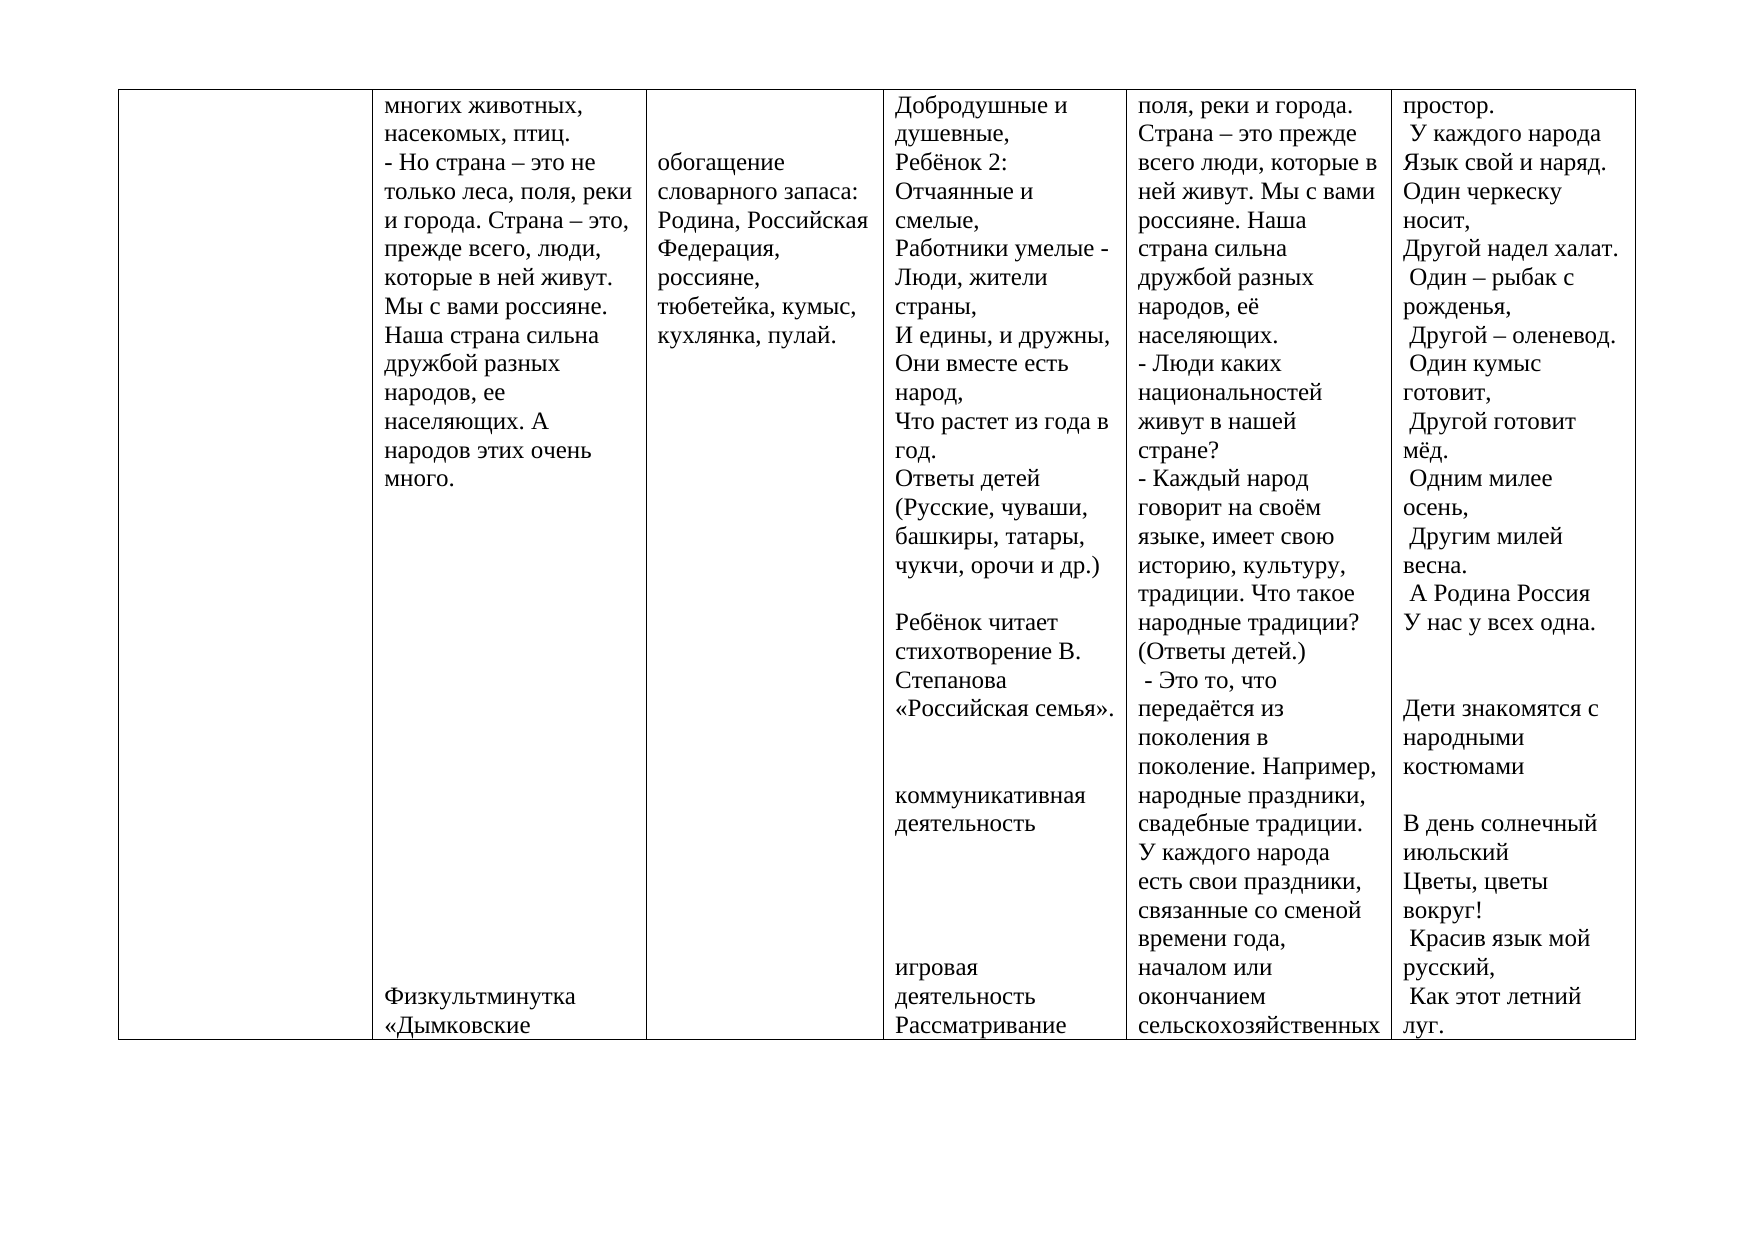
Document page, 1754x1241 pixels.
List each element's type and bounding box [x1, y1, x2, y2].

table_cell [884, 90, 1126, 1038]
table_cell [1392, 90, 1635, 1038]
table_cell [1127, 90, 1391, 1038]
table_cell [373, 90, 646, 1038]
table_cell [647, 90, 883, 1038]
table_cell [119, 90, 372, 1038]
